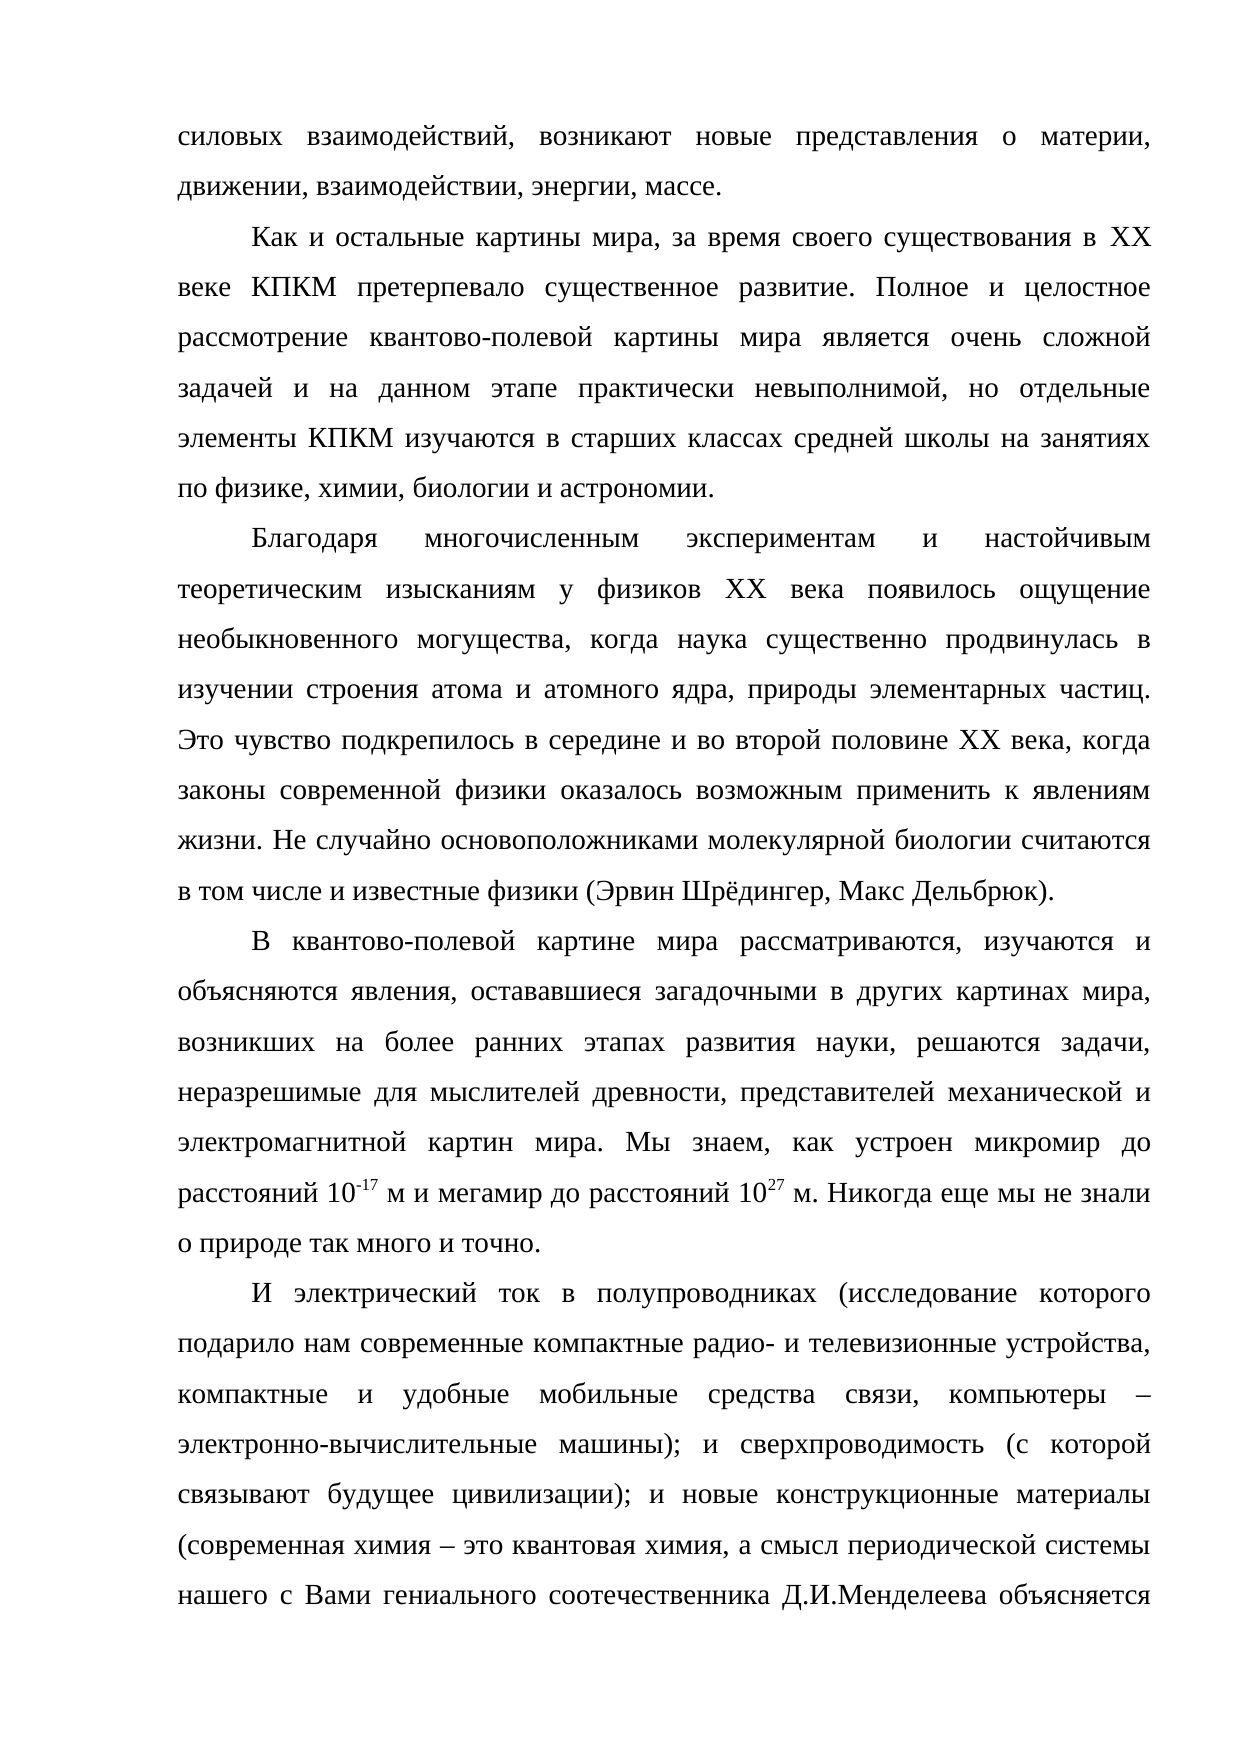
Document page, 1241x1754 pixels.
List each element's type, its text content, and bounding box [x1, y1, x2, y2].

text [177, 118, 1152, 202]
text В квантово-полевой картине мира рассматриваются, изучаются и объясняются явления, остававшиеся загадочными в других картинах мира, возникших на более ранних этапах развития науки, решаются задачи, неразрешимые для мыслителей древности, представителей механической и электромагнитной картин мира. Мы знаем, как устроен микромир до расстояний 10-17 м и мегамир до расстояний 1027 м. Никогда еще мы не знали о природе так много и точно. [177, 923, 1152, 1258]
text Благодаря многочисленным экспериментам и настойчивым теоретическим изысканиям у физиков ХХ века появилось ощущение необыкновенного могущества, когда наука существенно продвинулась в изучении строения атома и атомного ядра, природы элементарных частиц. Это чувство подкрепилось в середине и во второй половине ХХ века, когда законы современной физики оказалось возможным применить к явлениям жизни. Не случайно основоположниками молекулярной биологии считаются в том числе и известные физики (Эрвин Шрёдингер, Макс Дельбрюк). [177, 521, 1152, 906]
text Как и остальные картины мира, за время своего существования в XX веке КПКМ претерпевало существенное развитие. Полное и целостное рассмотрение квантово-полевой картины мира является очень сложной задачей и на данном этапе практически невыполнимой, но отдельные элементы КПКМ изучаются в старших классах средней школы на занятиях по физике, химии, биологии и астрономии. [177, 219, 1152, 504]
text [177, 1275, 1152, 1611]
